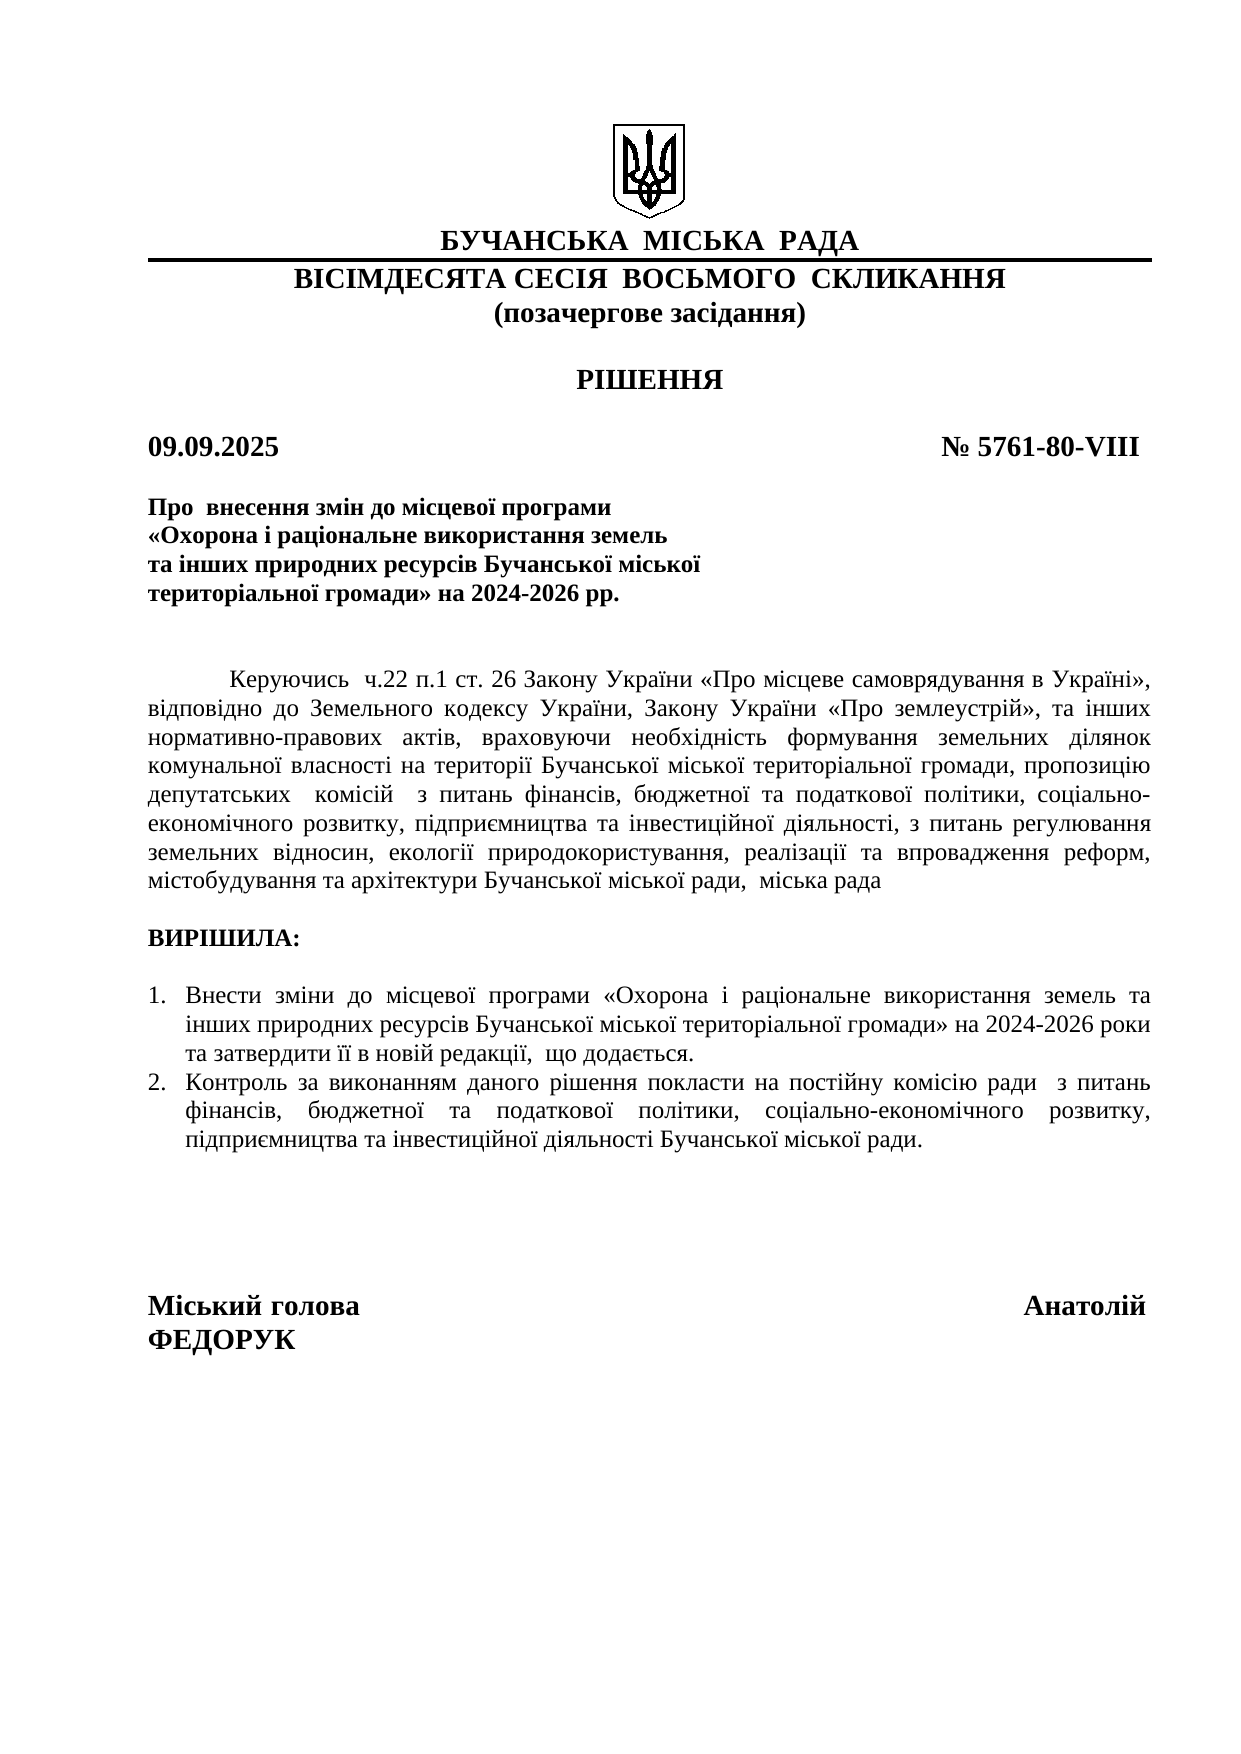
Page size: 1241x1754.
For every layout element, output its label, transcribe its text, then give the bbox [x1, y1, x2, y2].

text (позачергове засідання) [148, 295, 1152, 329]
list Контроль за виконанням даного рішення покласти на постійну комісію ради з питань фінансів, бюджетної та податкової політики, соціально-економічного розвитку, підприємництва та інвестиційної діяльності Бучанської міської ради. [148, 1067, 1152, 1153]
text БУЧАНСЬКА МІСЬКА РАДА [148, 223, 1152, 258]
text та інших природних ресурсів Бучанської міської [148, 549, 1152, 578]
text «Охорона і раціональне використання земель [148, 520, 1152, 549]
text Керуючись ч.22 п.1 ст. 26 Закону України «Про місцеве самоврядування в Україні», відповідно до Земельного кодексу України, Закону України «Про землеустрій», та інших нормативно-правових актів, враховуючи необхідність формування земельних ділянок комунальної власності на території Бучанської міської територіальної громади, пропозицію депутатських комісій з питань фінансів, бюджетної та податкової політики, соціально-економічного розвитку, підприємництва та інвестиційної діяльності, з питань регулювання земельних відносин, екології природокористування, реалізації та впровадження реформ, містобудування та архітектури Бучанської міської ради, міська рада [148, 664, 1152, 894]
list Внести зміни до місцевої програми «Охорона і раціональне використання земель та інших природних ресурсів Бучанської міської територіальної громади» на 2024-2026 роки та затвердити її в новій редакції, що додається. [148, 980, 1152, 1067]
text Про внесення змін до місцевої програми [148, 492, 1152, 520]
text 09.09.2025 № 5761-80-VІІІ [148, 429, 1152, 463]
text ВИРІШИЛА: [148, 923, 1152, 952]
text територіальної громади» на 2024-2026 рр. [148, 578, 1152, 607]
text РІШЕННЯ [148, 362, 1152, 396]
text ВІСІМДЕСЯТА СЕСІЯ ВОСЬМОГО СКЛИКАННЯ [148, 262, 1152, 295]
text Міський голова Анатолій ФЕДОРУК [148, 1288, 1152, 1356]
